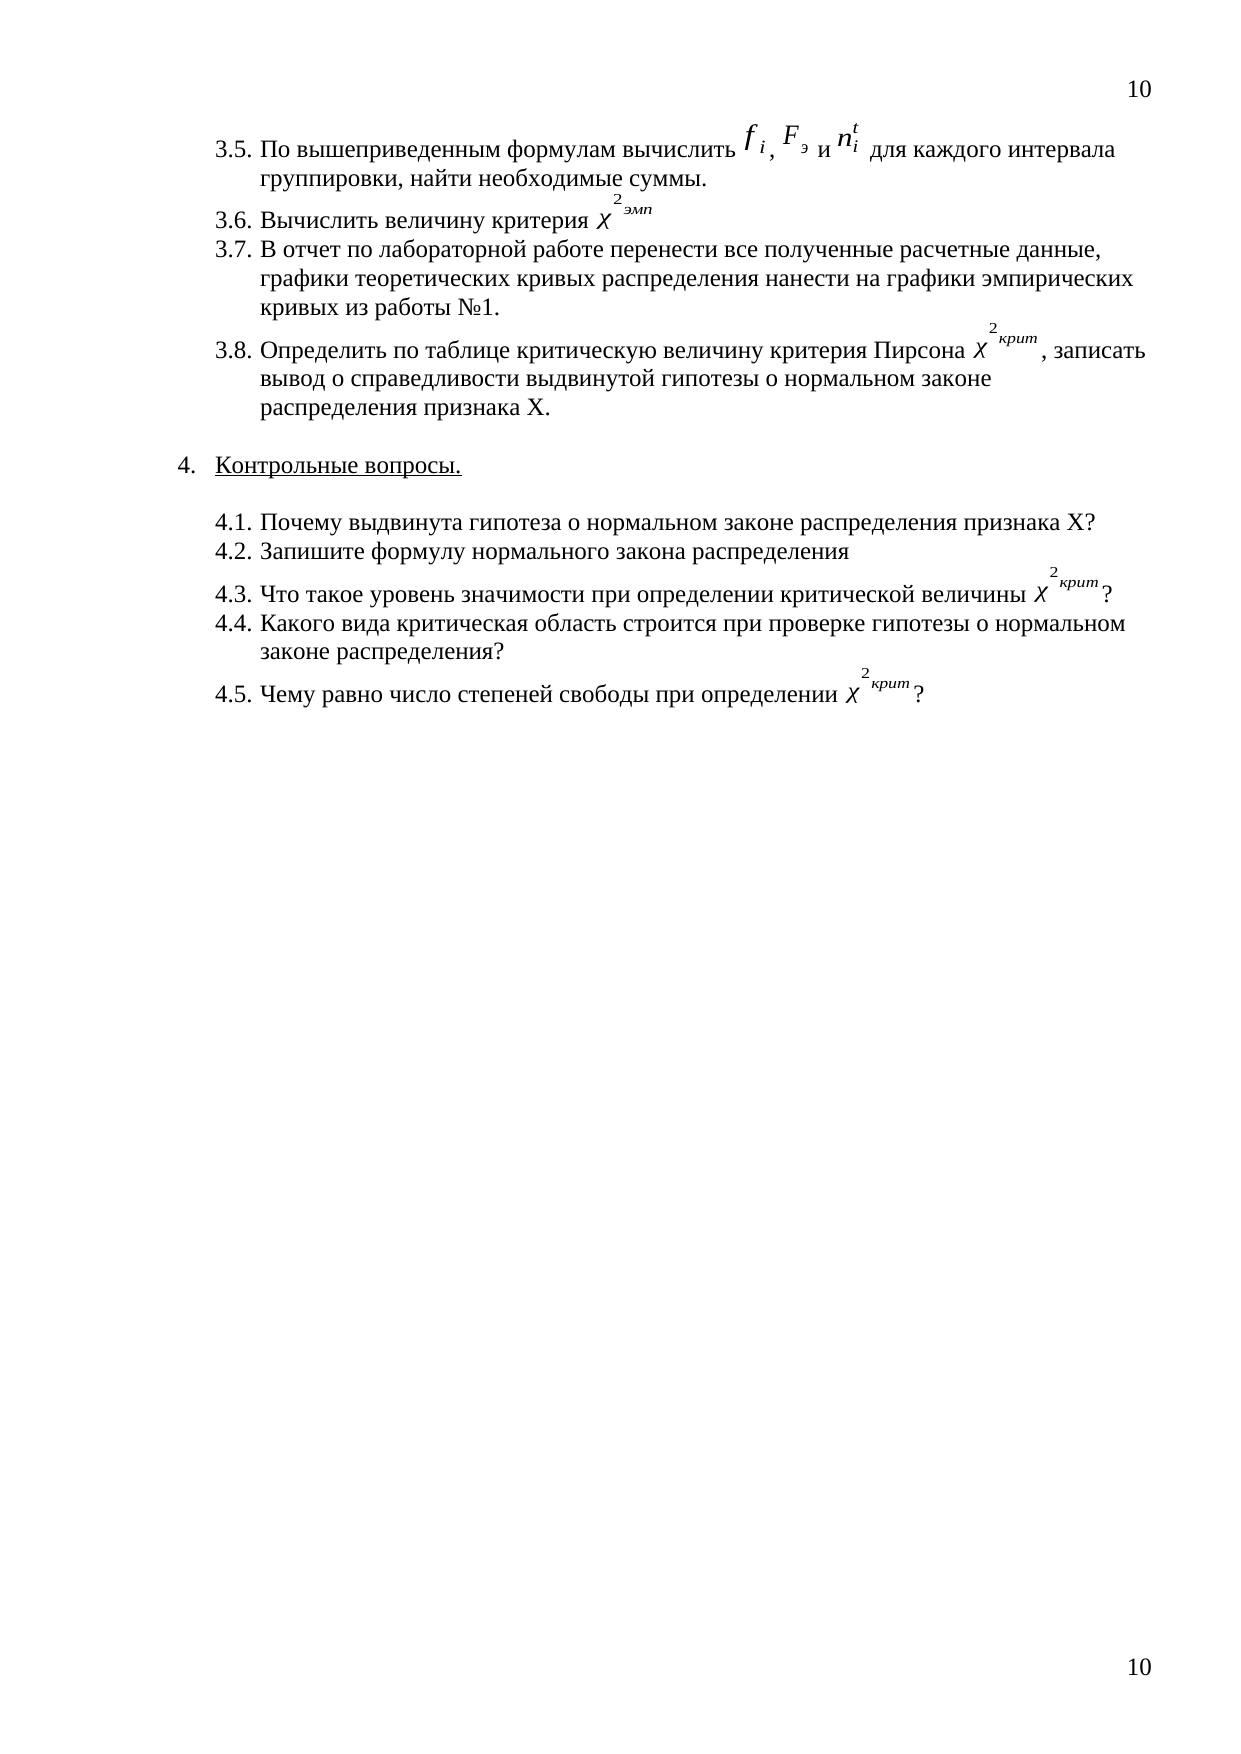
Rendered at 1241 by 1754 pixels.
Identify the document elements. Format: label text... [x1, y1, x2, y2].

list Запишите формулу нормального закона распределения [215, 536, 1152, 565]
list Чему равно число степеней свободы при определении ? [215, 665, 1152, 708]
list Почему выдвинута гипотеза о нормальном законе распределения признака Х? [215, 507, 1152, 536]
list Какого вида критическая область строится при проверке гипотезы о нормальном законе распределения? [215, 608, 1152, 665]
list По вышеприведенным формулам вычислить , и для каждого интервала группировки, найти необходимые суммы. [215, 118, 1152, 191]
list Что такое уровень значимости при определении критической величины ? [215, 565, 1152, 608]
list Контрольные вопросы. [177, 450, 1152, 478]
list Определить по таблице критическую величину критерия Пирсона , записать вывод о справедливости выдвинутой гипотезы о нормальном законе распределения признака X. [215, 321, 1152, 421]
list Вычислить величину критерия [215, 191, 1152, 234]
list В отчет по лабораторной работе перенести все полученные расчетные данные, графики теоретических кривых распределения нанести на графики эмпирических кривых из работы №1. [215, 234, 1152, 321]
